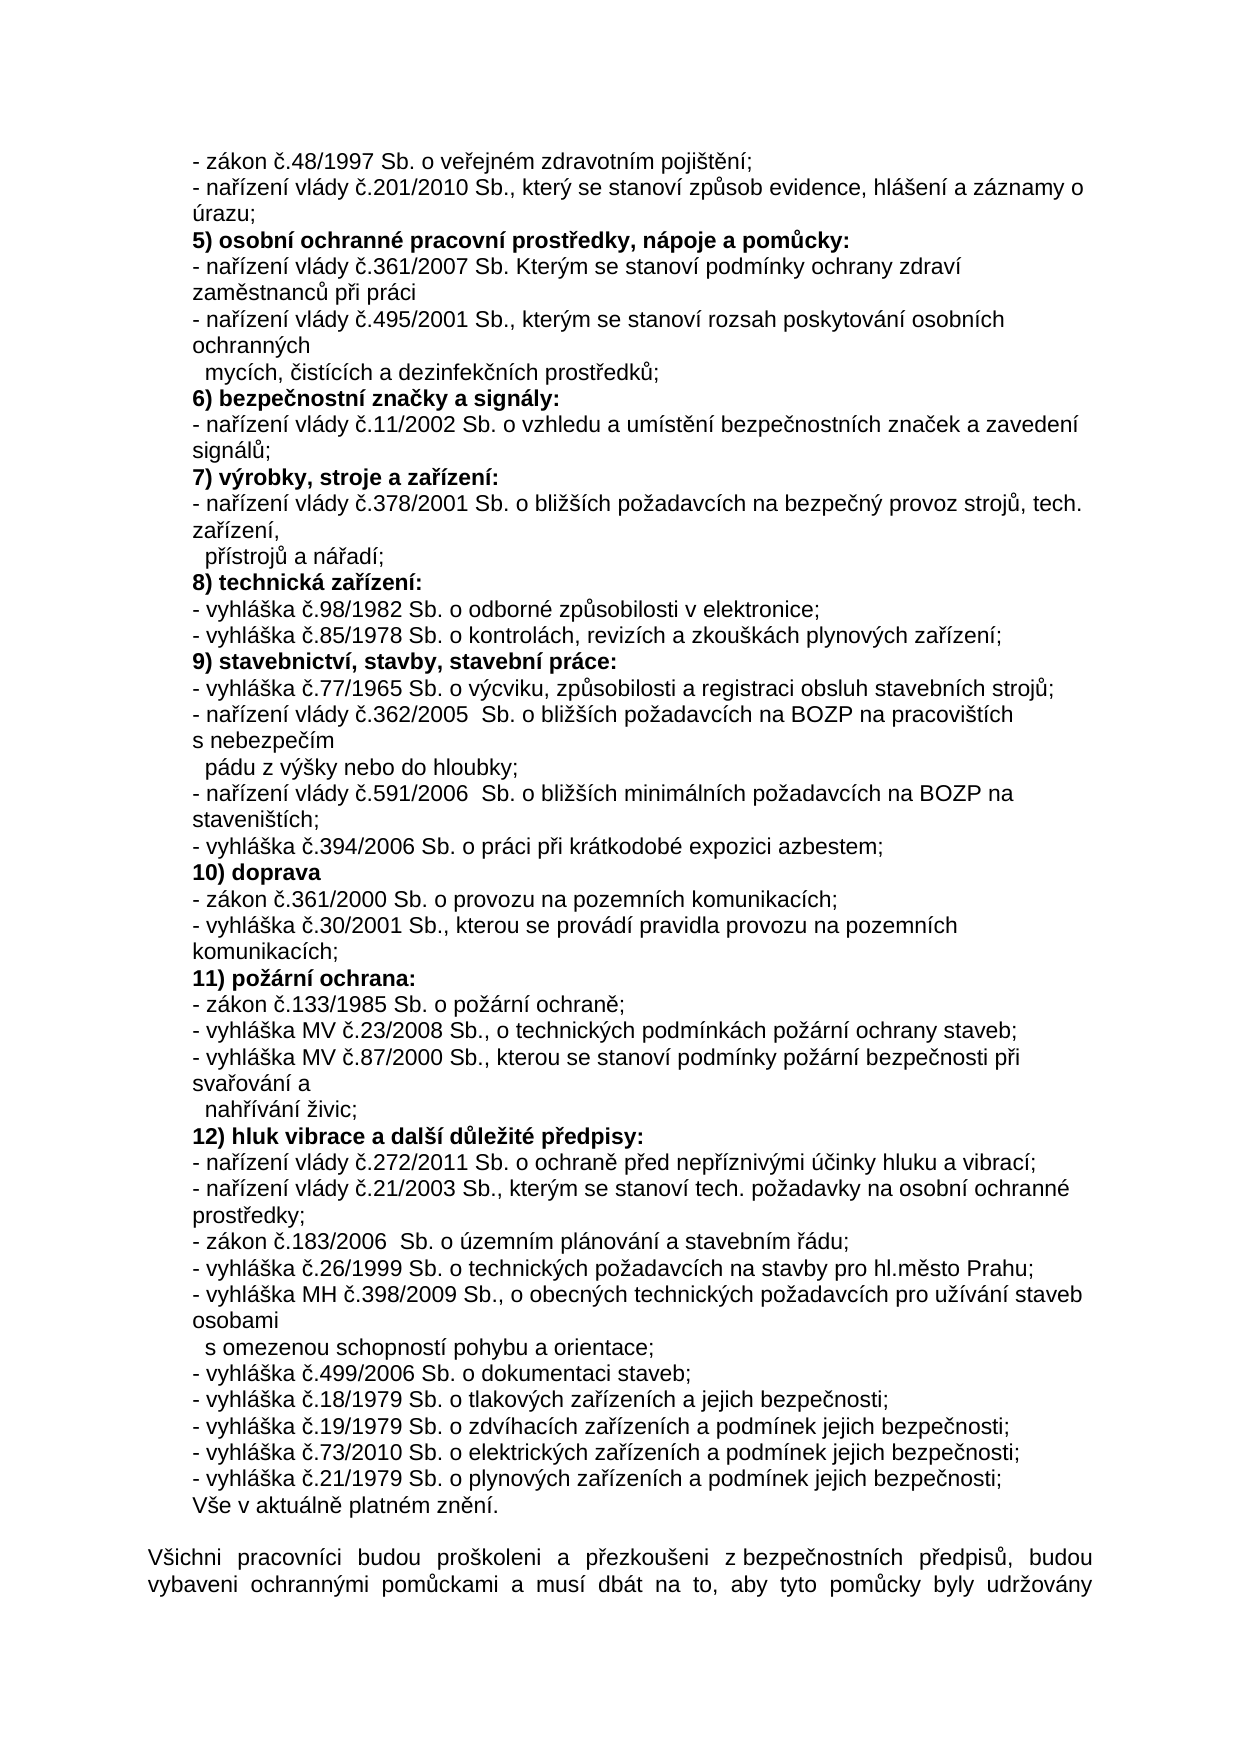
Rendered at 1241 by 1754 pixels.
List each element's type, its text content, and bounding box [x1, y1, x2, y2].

text - nařízení vlády č.21/2003 Sb., kterým se stanoví tech. požadavky na osobní ochranné prostředky; [192, 1175, 1093, 1228]
text 12) hluk vibrace a další důležité předpisy: [192, 1123, 1093, 1149]
text - vyhláška MV č.23/2008 Sb., o technických podmínkách požární ochrany staveb; [192, 1017, 1093, 1044]
text - vyhláška č.85/1978 Sb. o kontrolách, revizích a zkouškách plynových zařízení; [192, 622, 1093, 648]
text - vyhláška č.73/2010 Sb. o elektrických zařízeních a podmínek jejich bezpečnosti; [192, 1439, 1093, 1465]
text 6) bezpečnostní značky a signály: [192, 385, 1093, 411]
text - zákon č.48/1997 Sb. o veřejném zdravotním pojištění; [192, 148, 1093, 174]
text - zákon č.133/1985 Sb. o požární ochraně; [192, 991, 1093, 1017]
text 10) doprava [192, 859, 1093, 886]
text - nařízení vlády č.591/2006 Sb. o bližších minimálních požadavcích na BOZP na staveništích; [192, 780, 1093, 833]
text - zákon č.361/2000 Sb. o provozu na pozemních komunikacích; [192, 886, 1093, 912]
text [148, 1544, 1093, 1597]
text - vyhláška č.77/1965 Sb. o výcviku, způsobilosti a registraci obsluh stavebních strojů; [192, 675, 1093, 701]
text přístrojů a nářadí; [192, 543, 1093, 569]
text 8) technická zařízení: [192, 569, 1093, 596]
text - nařízení vlády č.361/2007 Sb. Kterým se stanoví podmínky ochrany zdraví zaměstnanců při práci [192, 253, 1093, 306]
text - zákon č.183/2006 Sb. o územním plánování a stavebním řádu; [192, 1228, 1093, 1254]
text - nařízení vlády č.272/2011 Sb. o ochraně před nepříznivými účinky hluku a vibrací; [192, 1149, 1093, 1175]
text - vyhláška MH č.398/2009 Sb., o obecných technických požadavcích pro užívání staveb osobami s omezenou schopností pohybu a orientace; [192, 1281, 1093, 1360]
text - vyhláška č.394/2006 Sb. o práci při krátkodobé expozici azbestem; [192, 833, 1093, 859]
text 7) výrobky, stroje a zařízení: [192, 464, 1093, 490]
text pádu z výšky nebo do hloubky; [192, 754, 1093, 780]
text - vyhláška č.98/1982 Sb. o odborné způsobilosti v elektronice; [192, 596, 1093, 622]
text - vyhláška č.499/2006 Sb. o dokumentaci staveb; [192, 1360, 1093, 1386]
text 11) požární ochrana: [192, 964, 1093, 991]
text - vyhláška MV č.87/2000 Sb., kterou se stanoví podmínky požární bezpečnosti při svařování a [192, 1044, 1093, 1096]
text Vše v aktuálně platném znění. [192, 1492, 1093, 1518]
text - vyhláška č.30/2001 Sb., kterou se provádí pravidla provozu na pozemních komunikacích; [192, 912, 1093, 964]
text 9) stavebnictví, stavby, stavební práce: [192, 648, 1093, 675]
text - vyhláška č.21/1979 Sb. o plynových zařízeních a podmínek jejich bezpečnosti; [192, 1465, 1093, 1492]
text 5) osobní ochranné pracovní prostředky, nápoje a pomůcky: [192, 227, 1093, 253]
text - vyhláška č.18/1979 Sb. o tlakových zařízeních a jejich bezpečnosti; [192, 1386, 1093, 1413]
text - nařízení vlády č.495/2001 Sb., kterým se stanoví rozsah poskytování osobních ochranných [192, 306, 1093, 358]
text - nařízení vlády č.11/2002 Sb. o vzhledu a umístění bezpečnostních značek a zavedení signálů; [192, 411, 1093, 464]
text - vyhláška č.26/1999 Sb. o technických požadavcích na stavby pro hl.město Prahu; [192, 1254, 1093, 1281]
text nahřívání živic; [192, 1096, 1093, 1123]
text - nařízení vlády č.362/2005 Sb. o bližších požadavcích na BOZP na pracovištích s nebezpečím [192, 701, 1093, 754]
text mycích, čistících a dezinfekčních prostředků; [192, 358, 1093, 385]
text - vyhláška č.19/1979 Sb. o zdvíhacích zařízeních a podmínek jejich bezpečnosti; [192, 1413, 1093, 1439]
text - nařízení vlády č.201/2010 Sb., který se stanoví způsob evidence, hlášení a záznamy o úrazu; [192, 174, 1093, 227]
text - nařízení vlády č.378/2001 Sb. o bližších požadavcích na bezpečný provoz strojů, tech. zařízení, [192, 490, 1093, 543]
